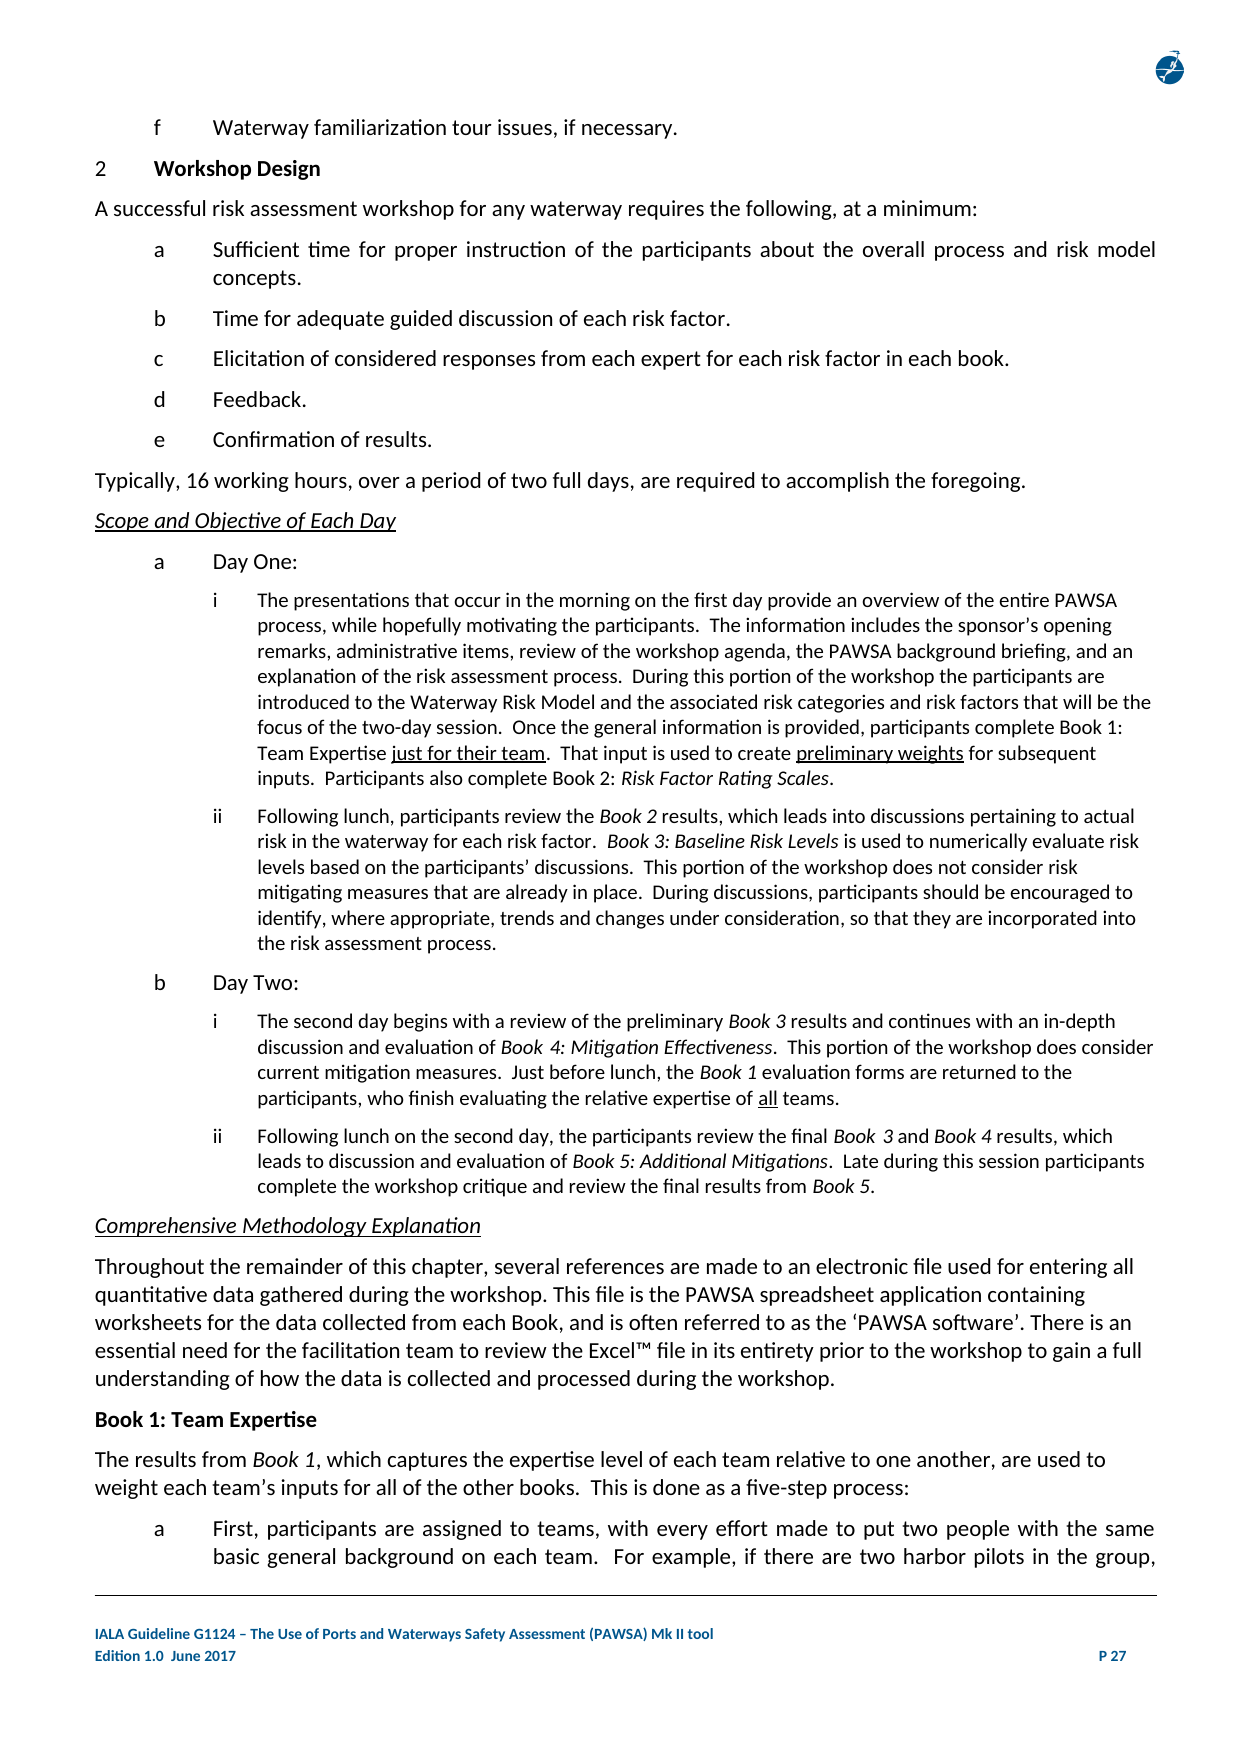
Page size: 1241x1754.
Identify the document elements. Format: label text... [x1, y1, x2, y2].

list Elicitation of considered responses from each expert for each risk factor in each book. [153, 344, 1157, 372]
list The second day begins with a review of the preliminary Book 3 results and continues with an in-depth discussion and evaluation of Book 4: Mitigation Effectiveness. This portion of the workshop does consider current mitigation measures. Just before lunch, the Book 1 evaluation forms are returned to the participants, who finish evaluating the relative expertise of all teams. [213, 1009, 1157, 1110]
list Waterway familiarization tour issues, if necessary. [153, 113, 1157, 142]
list Time for adequate guided discussion of each risk factor. [153, 304, 1157, 332]
list The presentations that occur in the morning on the first day provide an overview of the entire PAWSA process, while hopefully motivating the participants. The information includes the sponsor’s opening remarks, administrative items, review of the workshop agenda, the PAWSA background briefing, and an explanation of the risk assessment process. During this portion of the workshop the participants are introduced to the Waterway Risk Model and the associated risk categories and risk factors that will be the focus of the two-day session. Once the general information is provided, participants complete Book 1: Team Expertise just for their team. That input is used to create preliminary weights for subsequent inputs. Participants also complete Book 2: Risk Factor Rating Scales. [213, 587, 1157, 791]
text Throughout the remainder of this chapter, several references are made to an electronic file used for entering all quantitative data gathered during the workshop. This file is the PAWSA spreadsheet application containing worksheets for the data collected from each Book, and is often referred to as the ‘PAWSA software’. There is an essential need for the facilitation team to review the Excel™ file in its entirety prior to the workshop to gain a full understanding of how the data is collected and processed during the workshop. [94, 1252, 1157, 1392]
text Scope and Objective of Each Day [94, 506, 1157, 534]
list Following lunch on the second day, the participants review the final Book 3 and Book 4 results, which leads to discussion and evaluation of Book 5: Additional Mitigations. Late during this session participants complete the workshop critique and review the final results from Book 5. [213, 1123, 1157, 1199]
text Typically, 16 working hours, over a period of two full days, are required to accomplish the foregoing. [94, 466, 1157, 494]
list Following lunch, participants review the Book 2 results, which leads into discussions pertaining to actual risk in the waterway for each risk factor. Book 3: Baseline Risk Levels is used to numerically evaluate risk levels based on the participants’ discussions. This portion of the workshop does not consider risk mitigating measures that are already in place. During discussions, participants should be encouraged to identify, where appropriate, trends and changes under consideration, so that they are incorporated into the risk assessment process. [213, 803, 1157, 956]
list Workshop Design [94, 154, 1157, 182]
list Day Two: [153, 968, 1157, 996]
list Day One: [153, 547, 1157, 575]
list Sufficient time for proper instruction of the participants about the overall process and risk model concepts. [153, 235, 1157, 291]
text Comprehensive Methodology Explanation [94, 1212, 1157, 1239]
picture [1124, 0, 1241, 119]
list Confirmation of results. [153, 425, 1157, 453]
list Feedback. [153, 385, 1157, 413]
text A successful risk assessment workshop for any waterway requires the following, at a minimum: [94, 194, 1157, 223]
text The results from Book 1, which captures the expertise level of each team relative to one another, are used to weight each team’s inputs for all of the other books. This is done as a five-step process: [94, 1445, 1157, 1501]
text Book 1: Team Expertise [94, 1405, 1157, 1433]
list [153, 1514, 1157, 1570]
